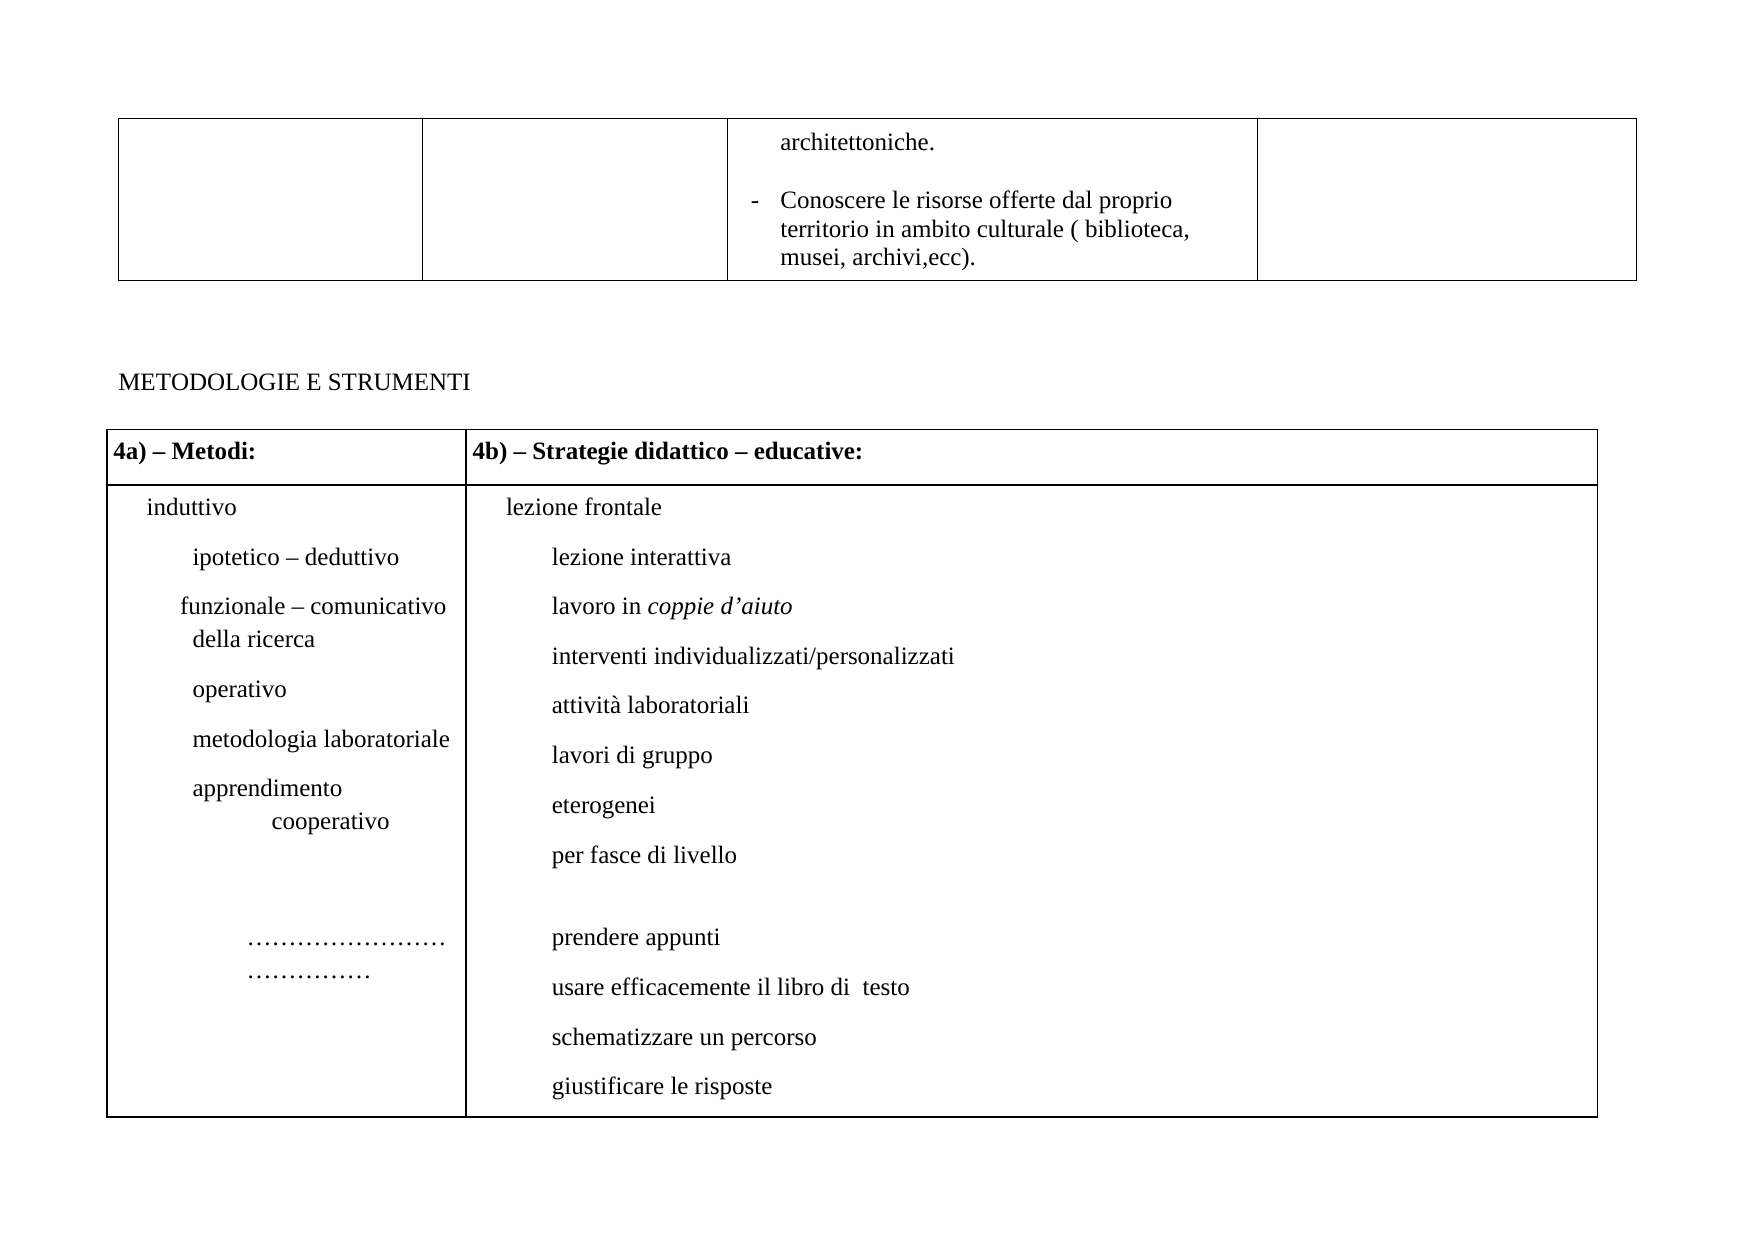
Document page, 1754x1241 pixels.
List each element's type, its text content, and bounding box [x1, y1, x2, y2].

table_header 4b) – Strategie didattico – educative: [467, 430, 1597, 484]
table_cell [728, 119, 1257, 279]
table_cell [1258, 119, 1636, 279]
text METODOLOGIE E STRUMENTI [118, 367, 1636, 396]
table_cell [467, 486, 1597, 1116]
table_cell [119, 119, 422, 279]
table_header 4a) – Metodi: [108, 430, 465, 484]
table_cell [423, 119, 727, 279]
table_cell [108, 486, 465, 1116]
